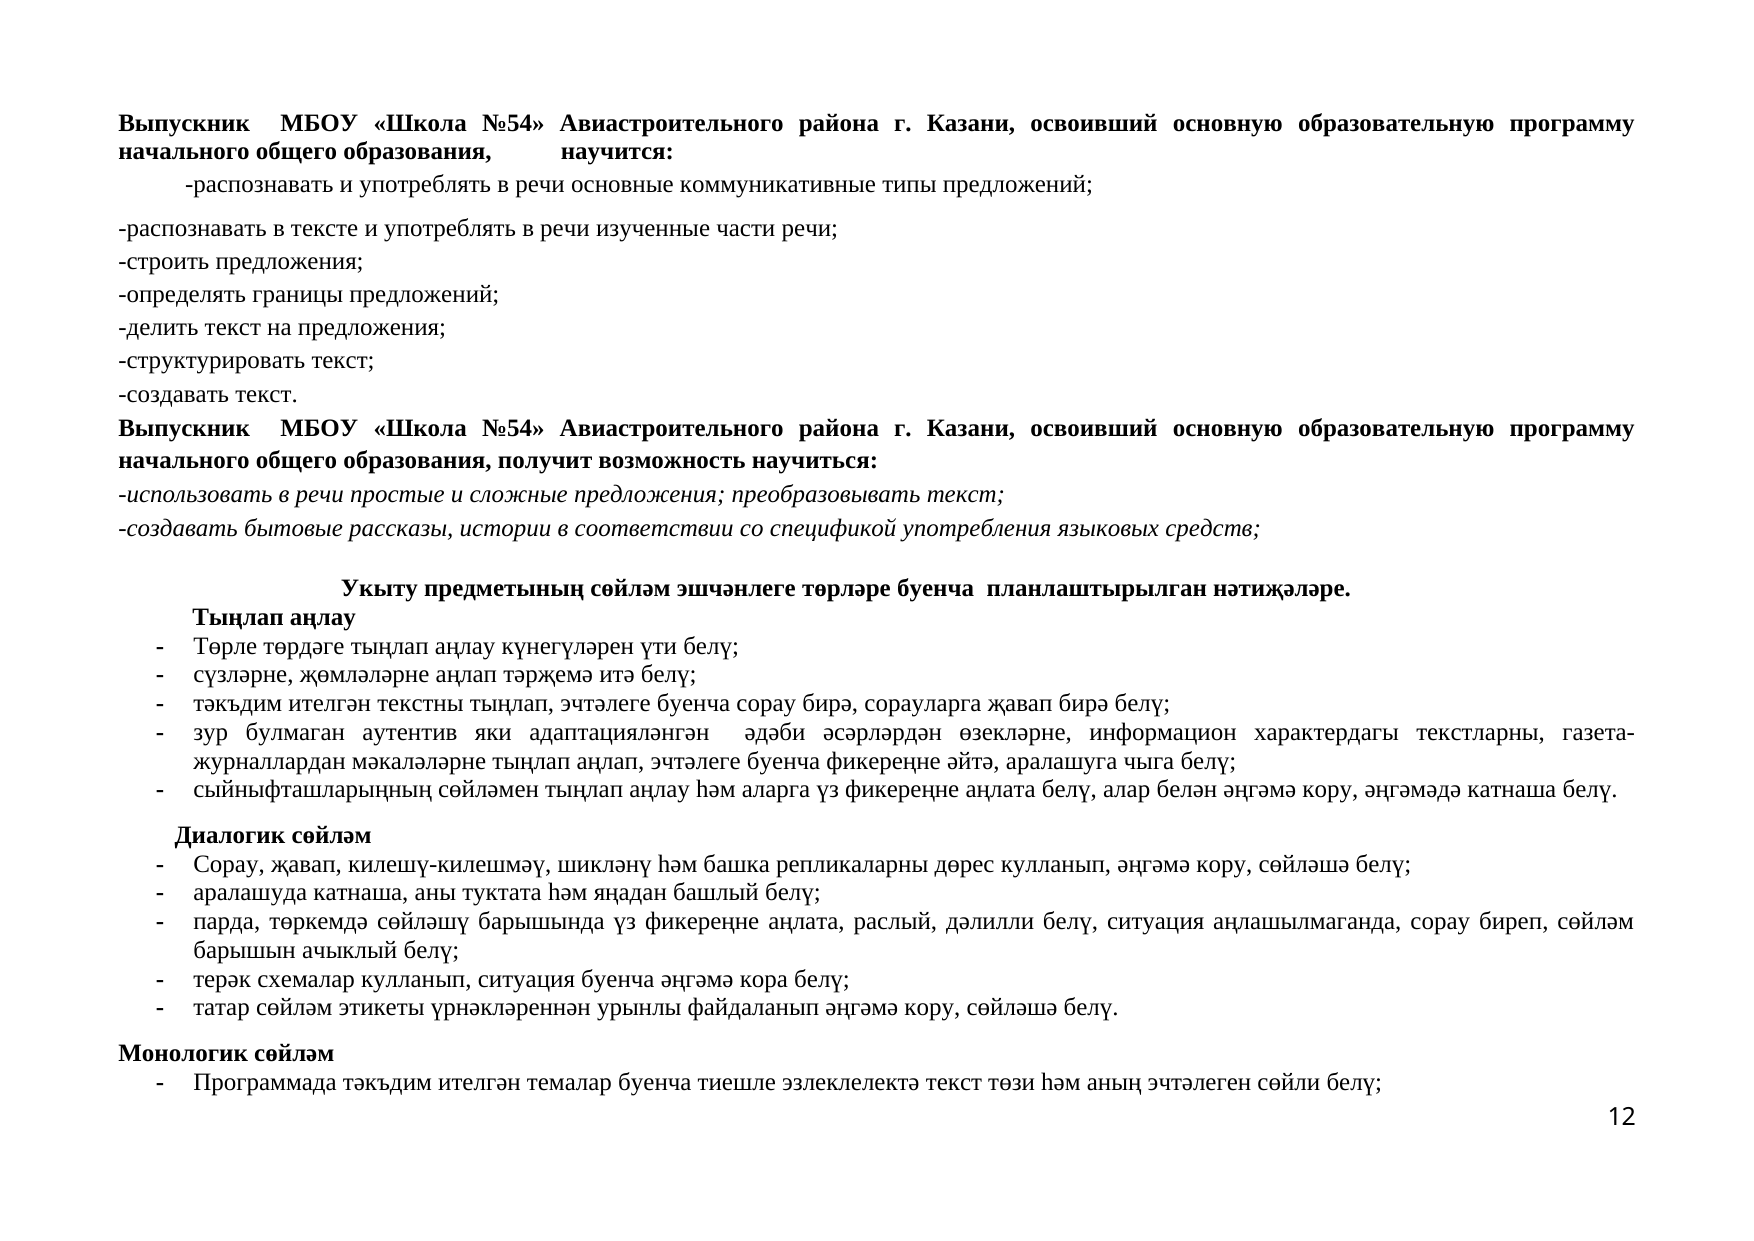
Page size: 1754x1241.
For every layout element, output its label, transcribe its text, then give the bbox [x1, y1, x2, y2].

text -делить текст на предложения; [118, 312, 1636, 341]
list сыйныфташларыңның сөйләмен тыңлап аңлау һәм аларга үз фикереңне аңлата белү, алар белән әңгәмә кору, әңгәмәдә катнаша белү. [156, 774, 1636, 803]
text -создавать бытовые рассказы, истории в соответствии со спецификой употребления языковых средств; [118, 513, 1636, 542]
list парда, төркемдә сөйләшү барышында үз фикереңне аңлата, раслый, дәлилли белү, ситуация аңлашылмаганда, сорау биреп, сөйләм барышын ачыклый белү; [156, 906, 1636, 964]
text Монологик сөйләм [118, 1038, 1636, 1067]
text -создавать текст. [118, 379, 1636, 407]
text Тыңлап аңлау [118, 602, 1636, 631]
list зур булмаган аутентив яки адаптацияләнгән әдәби әсәрләрдән өзекләрне, информацион характердагы текстларны, газета-журналлардан мәкаләләрне тыңлап аңлап, эчтәлеге буенча фикереңне әйтә, аралашуга чыга белү; [156, 717, 1636, 774]
text -использовать в речи простые и сложные предложения; преобразовывать текст; [118, 479, 1248, 508]
text -структурировать текст; [118, 345, 1636, 374]
text Выпускник МБОУ «Школа №54» Авиастроительного района г. Казани, освоивший основную образовательную программу начального общего образования, научится: [118, 108, 1636, 165]
text Укыту предметының сөйләм эшчәнлеге төрләре буенча планлаштырылган нәтиҗәләре. [119, 573, 1636, 602]
list терәк схемалар кулланып, ситуация буенча әңгәмә кора белү; [156, 964, 1636, 992]
list татар сөйләм этикеты үрнәкләреннән урынлы файдаланып әңгәмә кору, сөйләшә белү. [156, 992, 1636, 1021]
text -строить предложения; [118, 246, 1636, 275]
text Выпускник МБОУ «Школа №54» Авиастроительного района г. Казани, освоивший основную образовательную программу начального общего образования, получит возможность научиться: [118, 413, 1636, 474]
list тәкъдим ителгән текстны тыңлап, эчтәлеге буенча сорау бирә, сорауларга җавап бирә белү; [156, 688, 1636, 717]
list сүзләрне, җөмләләрне аңлап тәрҗемә итә белү; [156, 659, 1636, 688]
list аралашуда катнаша, аны туктата һәм яңадан башлый белү; [156, 877, 1636, 906]
list Төрле төрдәге тыңлап аңлау күнегүләрен үти белү; [156, 631, 1636, 659]
list Программада тәкъдим ителгән темалар буенча тиешле эзлеклелектә текст төзи һәм аның эчтәлеген сөйли белү; [156, 1067, 1636, 1095]
text Диалогик сөйләм [118, 820, 1636, 849]
list -распознавать и употреблять в речи основные коммуникативные типы предложений; [171, 169, 1636, 198]
text -распознавать в тексте и употреблять в речи изученные части речи; [118, 213, 1636, 242]
list Сорау, җавап, килешү-килешмәү, шикләнү һәм башка репликаларны дөрес кулланып, әңгәмә кору, сөйләшә белү; [156, 849, 1636, 877]
text -определять границы предложений; [118, 279, 1636, 308]
